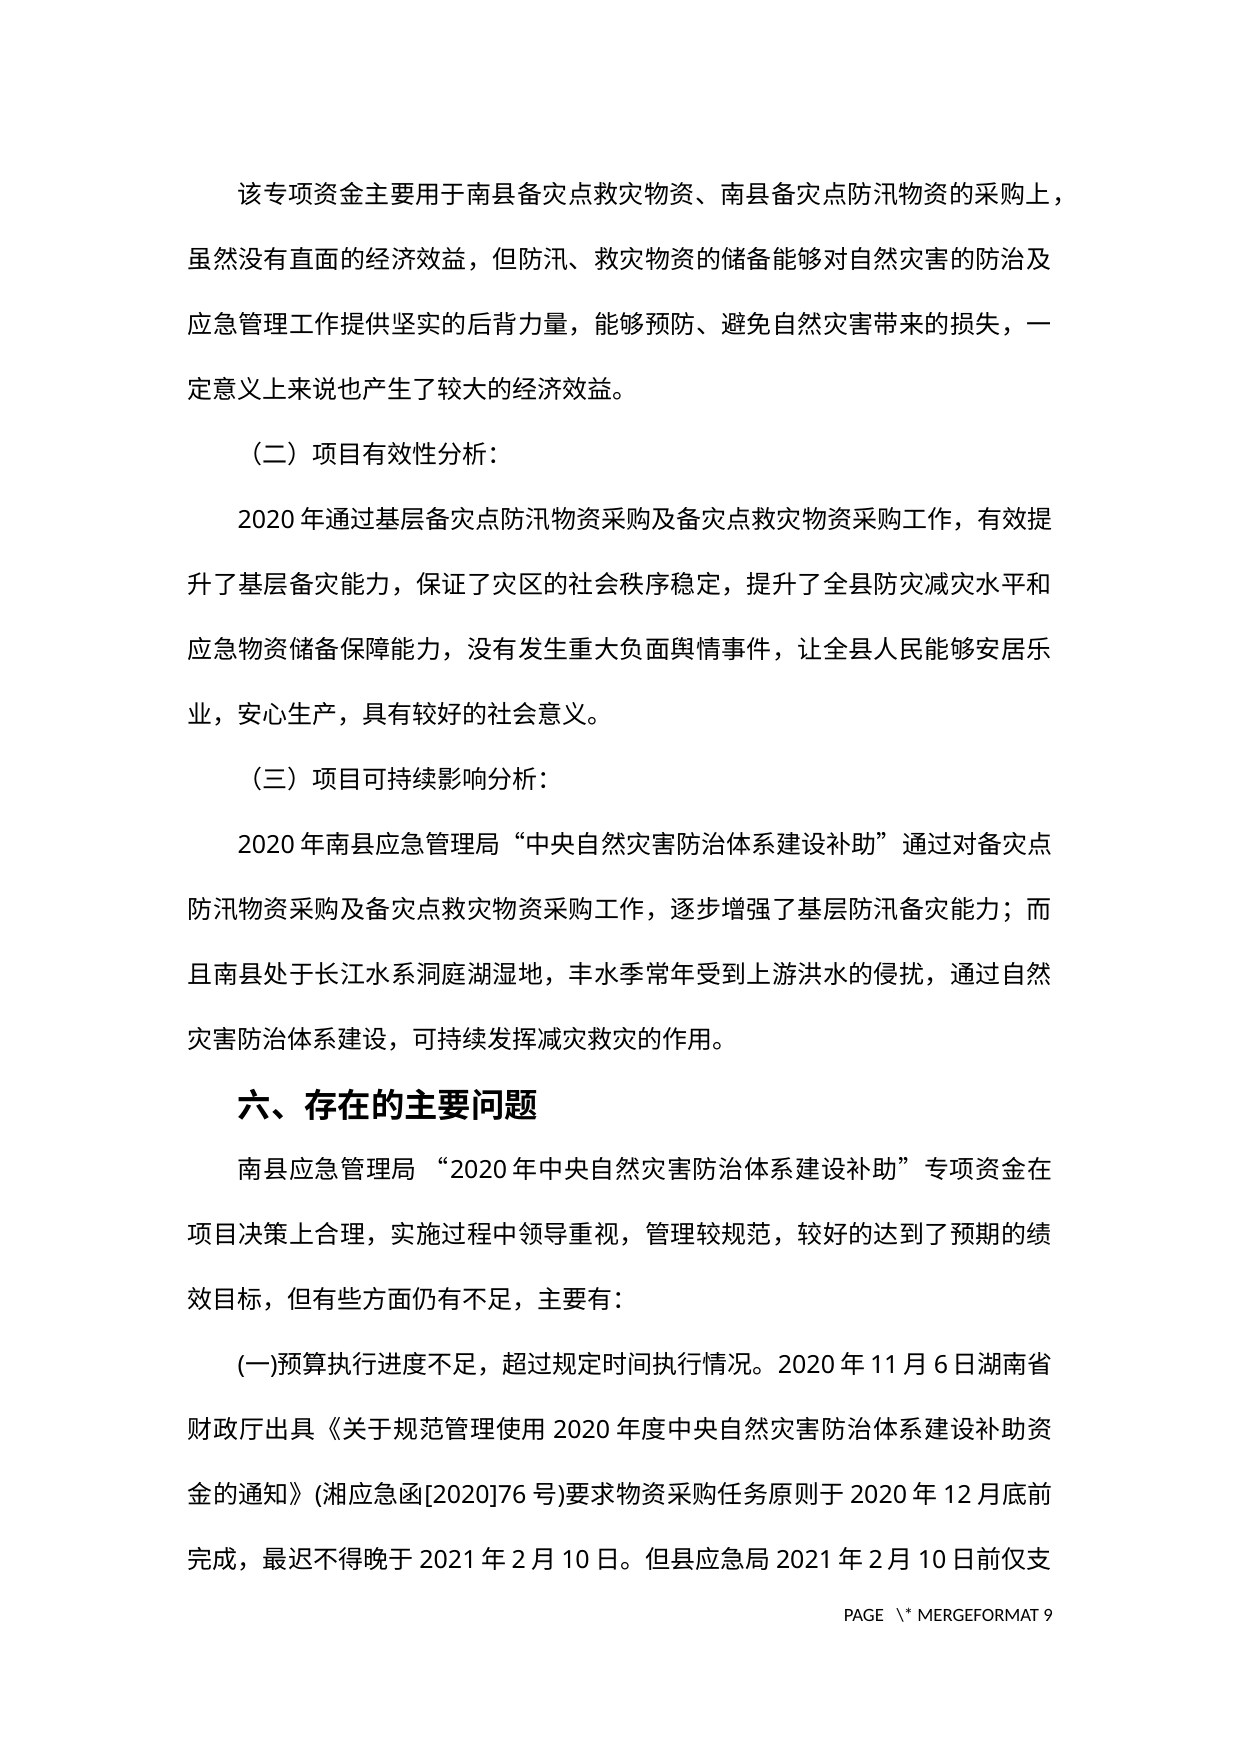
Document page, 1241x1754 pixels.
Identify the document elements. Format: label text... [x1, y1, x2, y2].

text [187, 1330, 1053, 1590]
text 六、存在的主要问题 [187, 1070, 1053, 1135]
text （二）项目有效性分析： [187, 420, 1053, 485]
text 2020年通过基层备灾点防汛物资采购及备灾点救灾物资采购工作，有效提升了基层备灾能力，保证了灾区的社会秩序稳定，提升了全县防灾减灾水平和应急物资储备保障能力，没有发生重大负面舆情事件，让全县人民能够安居乐业，安心生产，具有较好的社会意义。 [187, 485, 1053, 745]
text 南县应急管理局 “2020年中央自然灾害防治体系建设补助”专项资金在项目决策上合理，实施过程中领导重视，管理较规范，较好的达到了预期的绩效目标，但有些方面仍有不足，主要有： [187, 1135, 1053, 1330]
text 该专项资金主要用于南县备灾点救灾物资、南县备灾点防汛物资的采购上，虽然没有直面的经济效益，但防汛、救灾物资的储备能够对自然灾害的防治及应急管理工作提供坚实的后背力量，能够预防、避免自然灾害带来的损失，一定意义上来说也产生了较大的经济效益。 [187, 160, 1053, 420]
text （三）项目可持续影响分析： [187, 745, 1053, 810]
text 2020年南县应急管理局“中央自然灾害防治体系建设补助”通过对备灾点防汛物资采购及备灾点救灾物资采购工作，逐步增强了基层防汛备灾能力；而且南县处于长江水系洞庭湖湿地，丰水季常年受到上游洪水的侵扰，通过自然灾害防治体系建设，可持续发挥减灾救灾的作用。 [187, 810, 1053, 1070]
